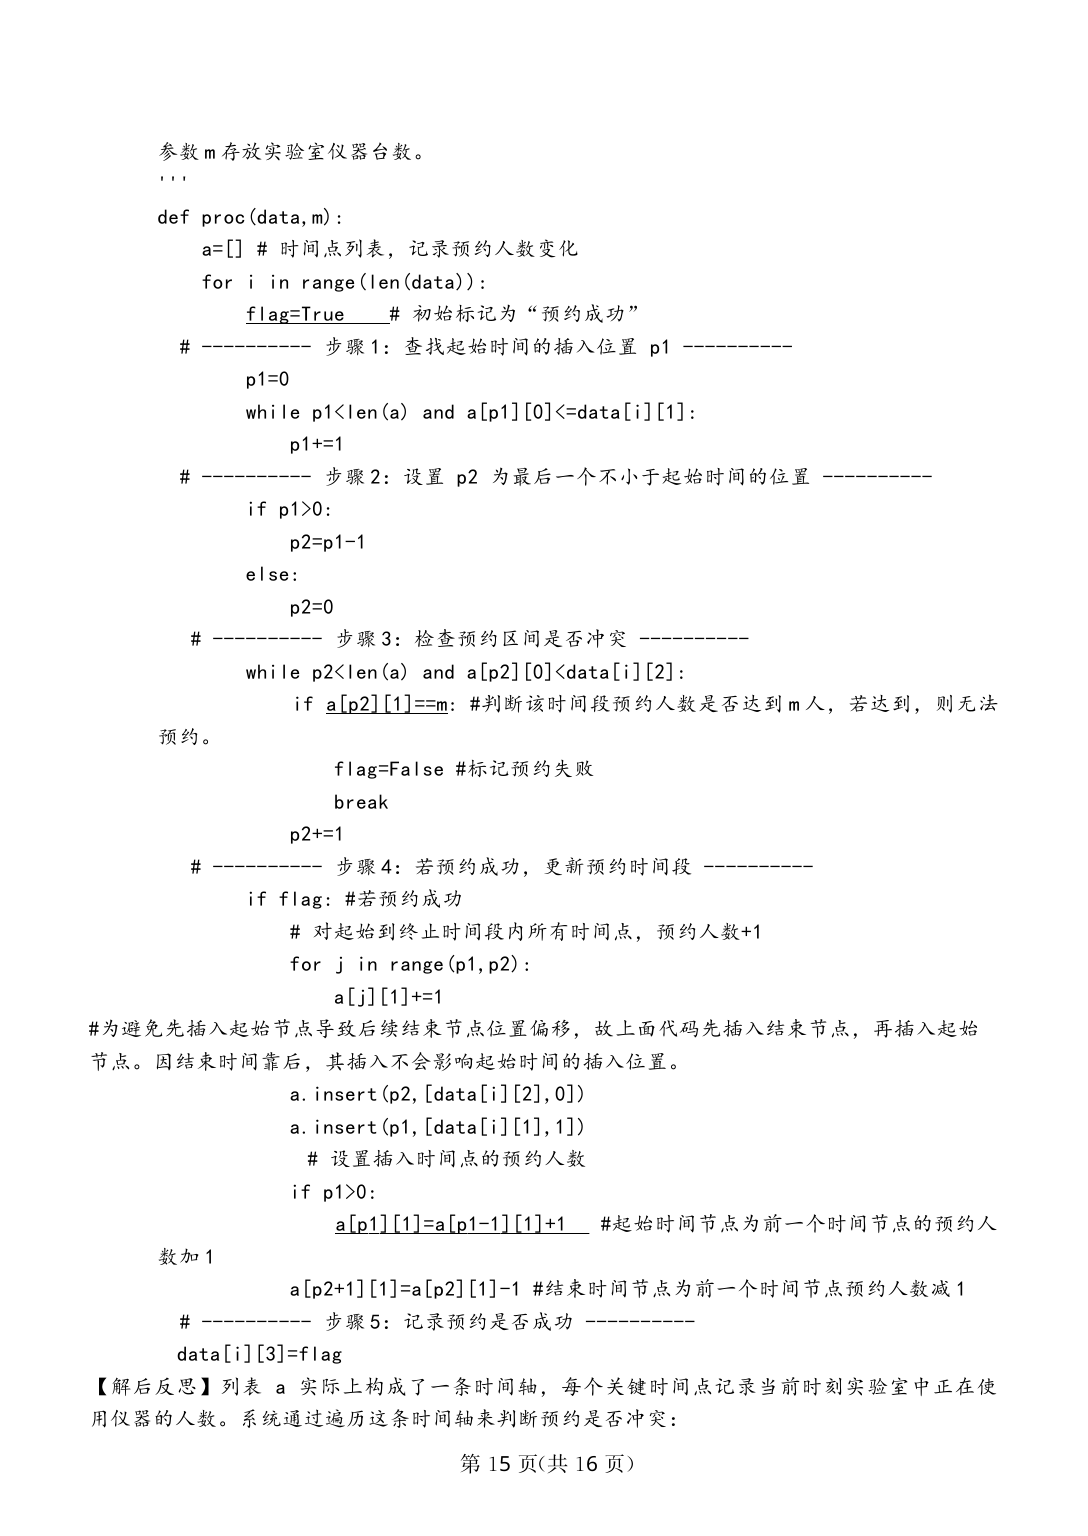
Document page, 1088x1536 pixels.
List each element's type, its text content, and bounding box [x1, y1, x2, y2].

text 参数m存放实验室仪器台数。 [157, 134, 999, 166]
text for j in range(p1,p2): [157, 946, 999, 979]
text while p1<len(a) and a[p1][0]<=data[i][1]: [157, 394, 999, 426]
text a.insert(p2,[data[i][2],0]) [157, 1076, 999, 1109]
text # ---------- 步骤2：设置 p2 为最后一个不小于起始时间的位置 ---------- [157, 459, 999, 491]
text a.insert(p1,[data[i][1],1]) [157, 1109, 999, 1141]
text for i in range(len(data)): [157, 264, 999, 296]
text # ---------- 步骤1：查找起始时间的插入位置 p1 ---------- [157, 329, 999, 361]
text 【解后反思】列表 a 实际上构成了一条时间轴，每个关键时间点记录当前时刻实验室中正在使用仪器的人数。系统通过遍历这条时间轴来判断预约是否冲突： [89, 1369, 999, 1434]
text p2=0 [157, 589, 999, 621]
text data[i][3]=flag [89, 1336, 999, 1369]
text flag=False #标记预约失败 [157, 751, 999, 784]
text if p1>0: [157, 1174, 999, 1206]
text p1=0 [157, 361, 999, 394]
text #为避免先插入起始节点导致后续结束节点位置偏移，故上面代码先插入结束节点，再插入起始节点。因结束时间靠后，其插入不会影响起始时间的插入位置。 [89, 1011, 999, 1076]
text # 对起始到终止时间段内所有时间点，预约人数+1 [157, 914, 999, 946]
text # ---------- 步骤5：记录预约是否成功 ---------- [157, 1304, 999, 1336]
text # ---------- 步骤4：若预约成功，更新预约时间段 ---------- [157, 849, 999, 881]
text if a[p2][1]==m: #判断该时间段预约人数是否达到m人，若达到，则无法预约。 [157, 686, 999, 751]
text a[p1][1]=a[p1-1][1]+1 #起始时间节点为前一个时间节点的预约人数加1 [157, 1206, 999, 1271]
text # 设置插入时间点的预约人数 [157, 1141, 999, 1174]
text a[j][1]+=1 [157, 979, 999, 1011]
text p2+=1 [157, 816, 999, 849]
text a=[] # 时间点列表，记录预约人数变化 [157, 231, 999, 264]
text # ---------- 步骤3：检查预约区间是否冲突 ---------- [157, 621, 999, 654]
text break [157, 784, 999, 816]
text else: [157, 556, 999, 589]
text a[p2+1][1]=a[p2][1]-1 #结束时间节点为前一个时间节点预约人数减1 [157, 1271, 999, 1304]
text p2=p1-1 [157, 524, 999, 556]
text ''' [157, 166, 999, 199]
text def proc(data,m): [157, 199, 999, 231]
text flag=True # 初始标记为“预约成功” [157, 296, 999, 329]
text if flag: #若预约成功 [157, 881, 999, 914]
text if p1>0: [157, 491, 999, 524]
text while p2<len(a) and a[p2][0]<data[i][2]: [157, 654, 999, 686]
text p1+=1 [157, 426, 999, 459]
